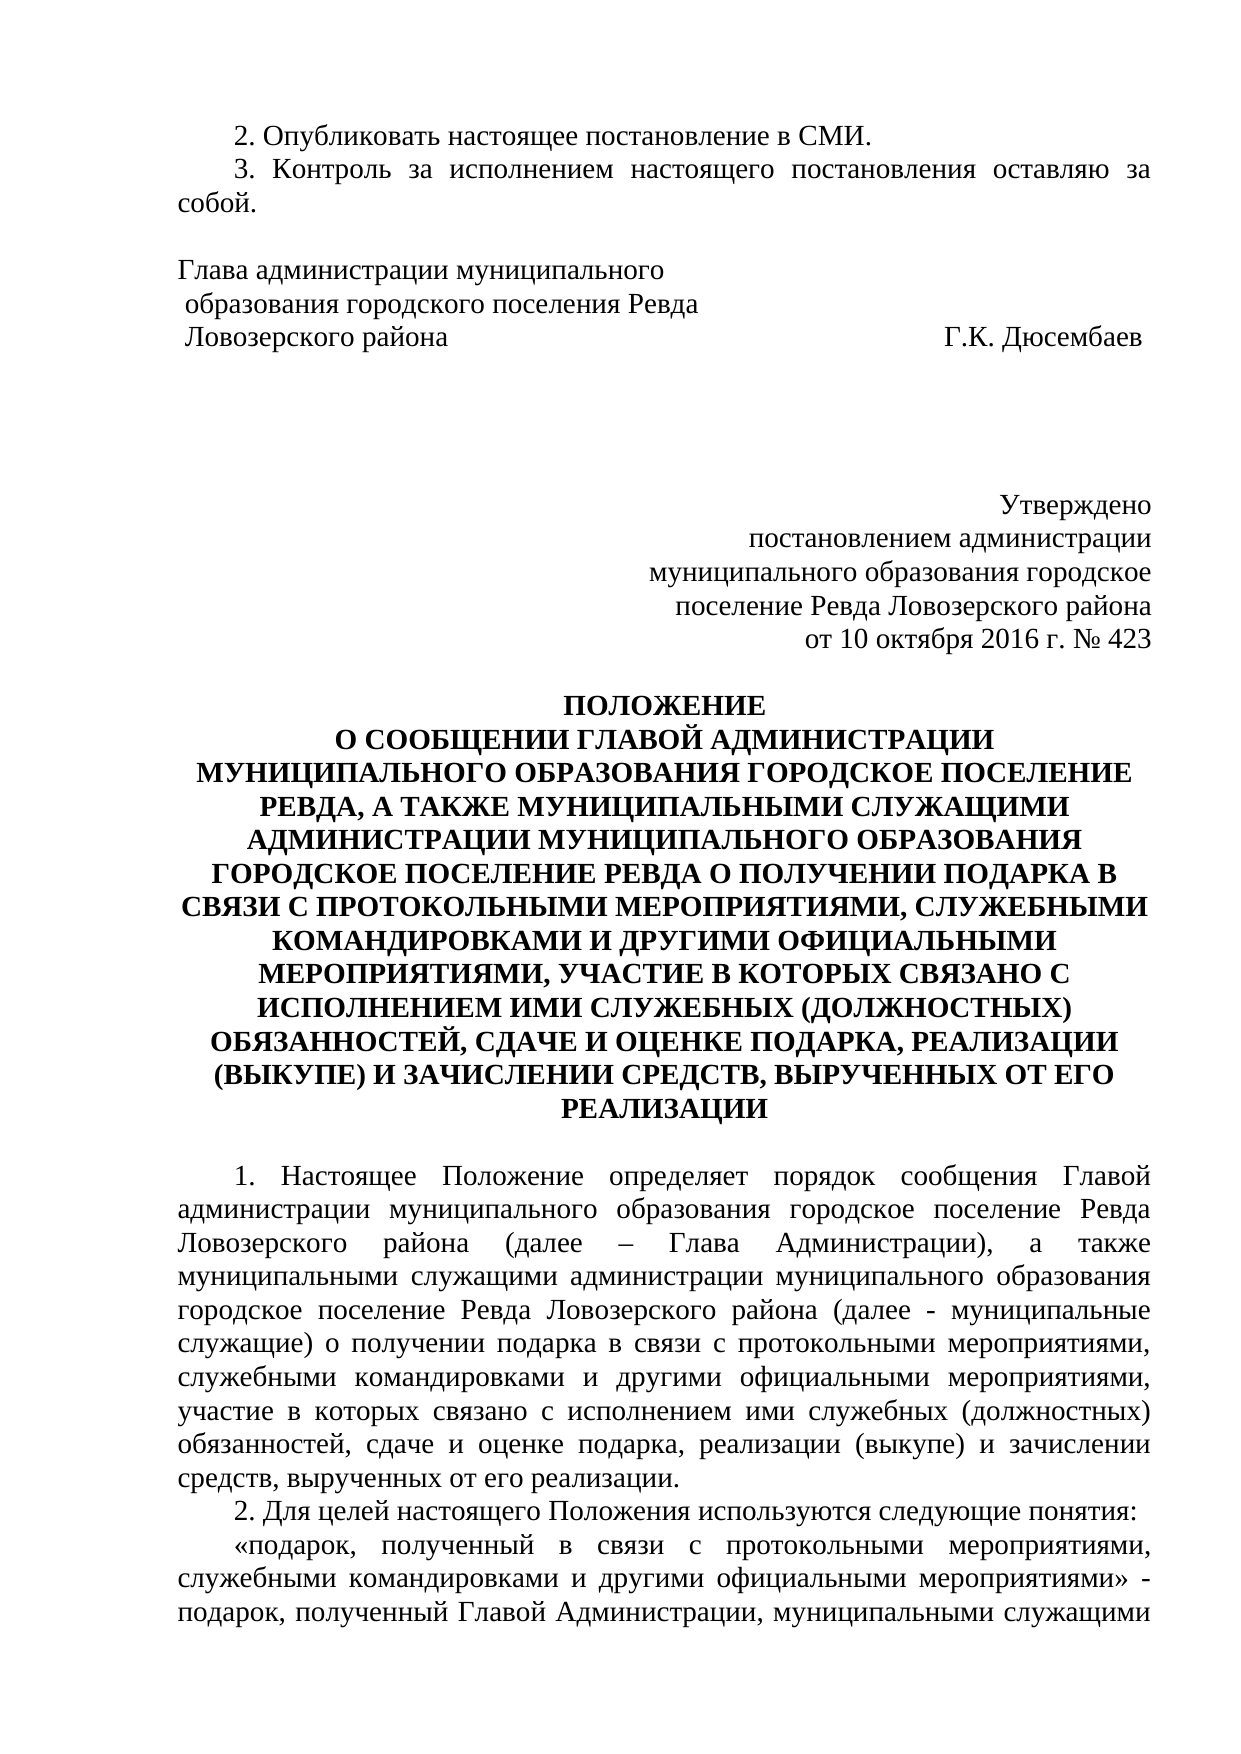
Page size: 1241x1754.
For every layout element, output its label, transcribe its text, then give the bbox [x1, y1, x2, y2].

text постановлением администрации [177, 521, 1152, 554]
text муниципального образования городское [177, 554, 1152, 588]
text 3. Контроль за исполнением настоящего постановления оставляю за собой. [177, 152, 1152, 219]
text поселение Ревда Ловозерского района [177, 588, 1152, 621]
text 2. Опубликовать настоящее постановление в СМИ. [177, 118, 1152, 152]
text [177, 1527, 1152, 1627]
text Ловозерского района Г.К. Дюсембаев [177, 319, 1152, 353]
text Глава администрации муниципального [177, 252, 1152, 286]
text от 10 октября 2016 г. № 423 [177, 621, 1152, 655]
text Утверждено [177, 487, 1152, 521]
title ПОЛОЖЕНИЕ [177, 688, 1152, 722]
text 2. Для целей настоящего Положения используются следующие понятия: [177, 1493, 1152, 1527]
title О СООБЩЕНИИ ГЛАВОЙ АДМИНИСТРАЦИИ МУНИЦИПАЛЬНОГО ОБРАЗОВАНИЯ ГОРОДСКОЕ ПОСЕЛЕНИЕ РЕВДА, А ТАКЖЕ МУНИЦИПАЛЬНЫМИ СЛУЖАЩИМИ АДМИНИСТРАЦИИ МУНИЦИПАЛЬНОГО ОБРАЗОВАНИЯ ГОРОДСКОЕ ПОСЕЛЕНИЕ РЕВДА О ПОЛУЧЕНИИ ПОДАРКА В СВЯЗИ С ПРОТОКОЛЬНЫМИ МЕРОПРИЯТИЯМИ, СЛУЖЕБНЫМИ КОМАНДИРОВКАМИ И ДРУГИМИ ОФИЦИАЛЬНЫМИ МЕРОПРИЯТИЯМИ, УЧАСТИЕ В КОТОРЫХ СВЯЗАНО С ИСПОЛНЕНИЕМ ИМИ СЛУЖЕБНЫХ (ДОЛЖНОСТНЫХ) ОБЯЗАННОСТЕЙ, СДАЧЕ И ОЦЕНКЕ ПОДАРКА, РЕАЛИЗАЦИИ (ВЫКУПЕ) И ЗАЧИСЛЕНИИ СРЕДСТВ, ВЫРУЧЕННЫХ ОТ ЕГО РЕАЛИЗАЦИИ [177, 722, 1152, 1124]
text образования городского поселения Ревда [177, 286, 1152, 319]
text 1. Настоящее Положение определяет порядок сообщения Главой администрации муниципального образования городское поселение Ревда Ловозерского района (далее – Глава Администрации), а также муниципальными служащими администрации муниципального образования городское поселение Ревда Ловозерского района (далее - муниципальные служащие) о получении подарка в связи с протокольными мероприятиями, служебными командировками и другими официальными мероприятиями, участие в которых связано с исполнением ими служебных (должностных) обязанностей, сдаче и оценке подарка, реализации (выкупе) и зачислении средств, вырученных от его реализации. [177, 1158, 1152, 1493]
